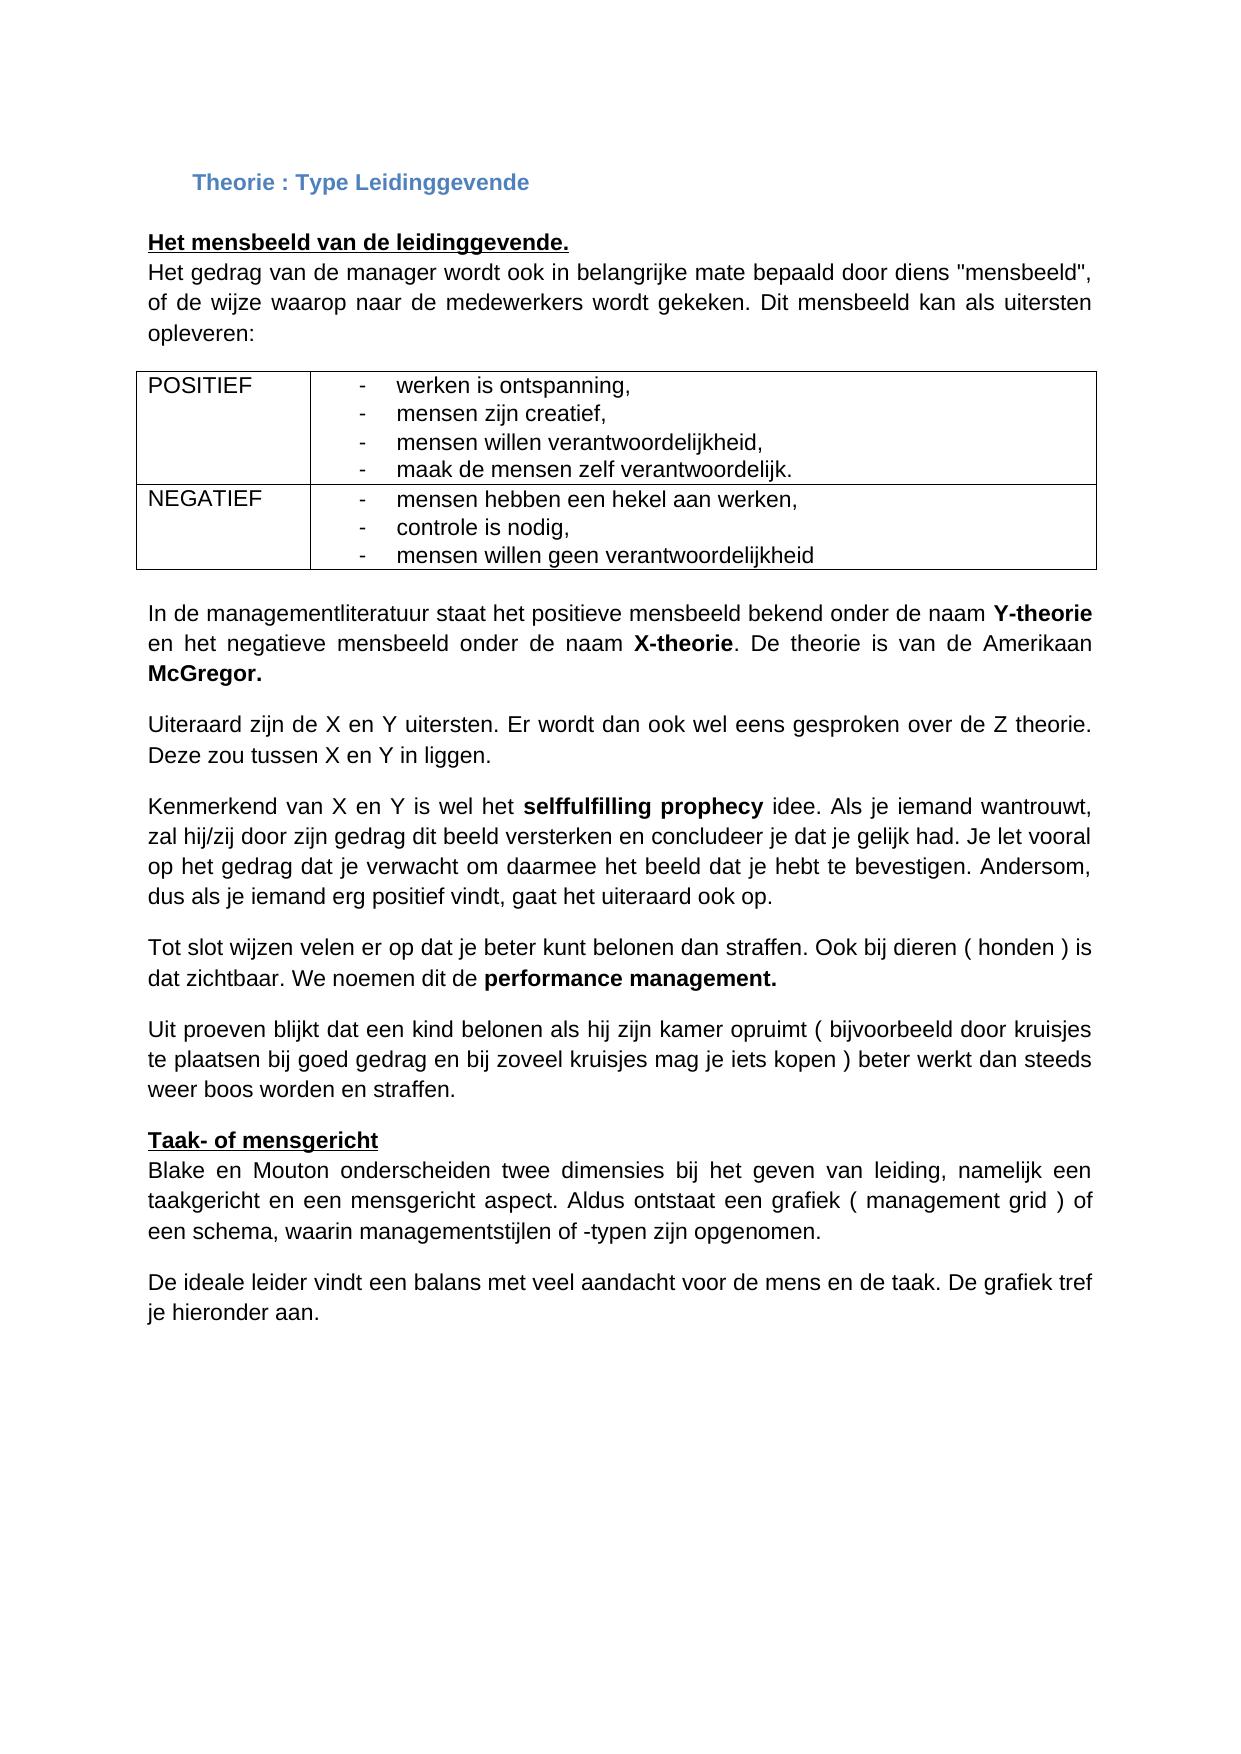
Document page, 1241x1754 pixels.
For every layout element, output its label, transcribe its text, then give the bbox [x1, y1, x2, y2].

table_cell mensen hebben een hekel aan werken, controle is nodig, mensen willen geen verantwoordelijkheid [311, 485, 1096, 569]
table_header POSITIEF [137, 372, 310, 484]
table_cell NEGATIEF [137, 485, 310, 569]
text Tot slot wijzen velen er op dat je beter kunt belonen dan straffen. Ook bij dieren ( honden ) is dat zichtbaar. We noemen dit de performance management. [148, 934, 1093, 991]
text Taak- of mensgericht [148, 1127, 1093, 1153]
table_header werken is ontspanning, mensen zijn creatief, mensen willen verantwoordelijkheid, maak de mensen zelf verantwoordelijk. [311, 372, 1096, 484]
text Uit proeven blijkt dat een kind belonen als hij zijn kamer opruimt ( bijvoorbeeld door kruisjes te plaatsen bij goed gedrag en bij zoveel kruisjes mag je iets kopen ) beter werkt dan steeds weer boos worden en straffen. [148, 1016, 1093, 1102]
text Het gedrag van de manager wordt ook in belangrijke mate bepaald door diens "mensbeeld", of de wijze waarop naar de medewerkers wordt gekeken. Dit mensbeeld kan als uitersten opleveren: [148, 259, 1093, 346]
text De ideale leider vindt een balans met veel aandacht voor de mens en de taak. De grafiek tref je hieronder aan. [148, 1269, 1093, 1325]
text Blake en Mouton onderscheiden twee dimensies bij het geven van leiding, namelijk een taakgericht en een mensgericht aspect. Aldus ontstaat een grafiek ( management grid ) of een schema, waarin managementstijlen of -typen zijn opgenomen. [148, 1157, 1093, 1244]
text Kenmerkend van X en Y is wel het selffulfilling prophecy idee. Als je iemand wantrouwt, zal hij/zij door zijn gedrag dit beeld versterken en concludeer je dat je gelijk had. Je let vooral op het gedrag dat je verwacht om daarmee het beeld dat je hebt te bevestigen. Andersom, dus als je iemand erg positief vindt, gaat het uiteraard ook op. [148, 793, 1093, 910]
subtitle Theorie : Type Leidinggevende [192, 168, 1093, 195]
text In de managementliteratuur staat het positieve mensbeeld bekend onder de naam Y-theorie en het negatieve mensbeeld onder de naam X-theorie. De theorie is van de Amerikaan McGregor. [148, 600, 1093, 687]
text Uiteraard zijn de X en Y uitersten. Er wordt dan ook wel eens gesproken over de Z theorie. Deze zou tussen X en Y in liggen. [148, 711, 1093, 768]
text Het mensbeeld van de leidinggevende. [148, 229, 1093, 255]
